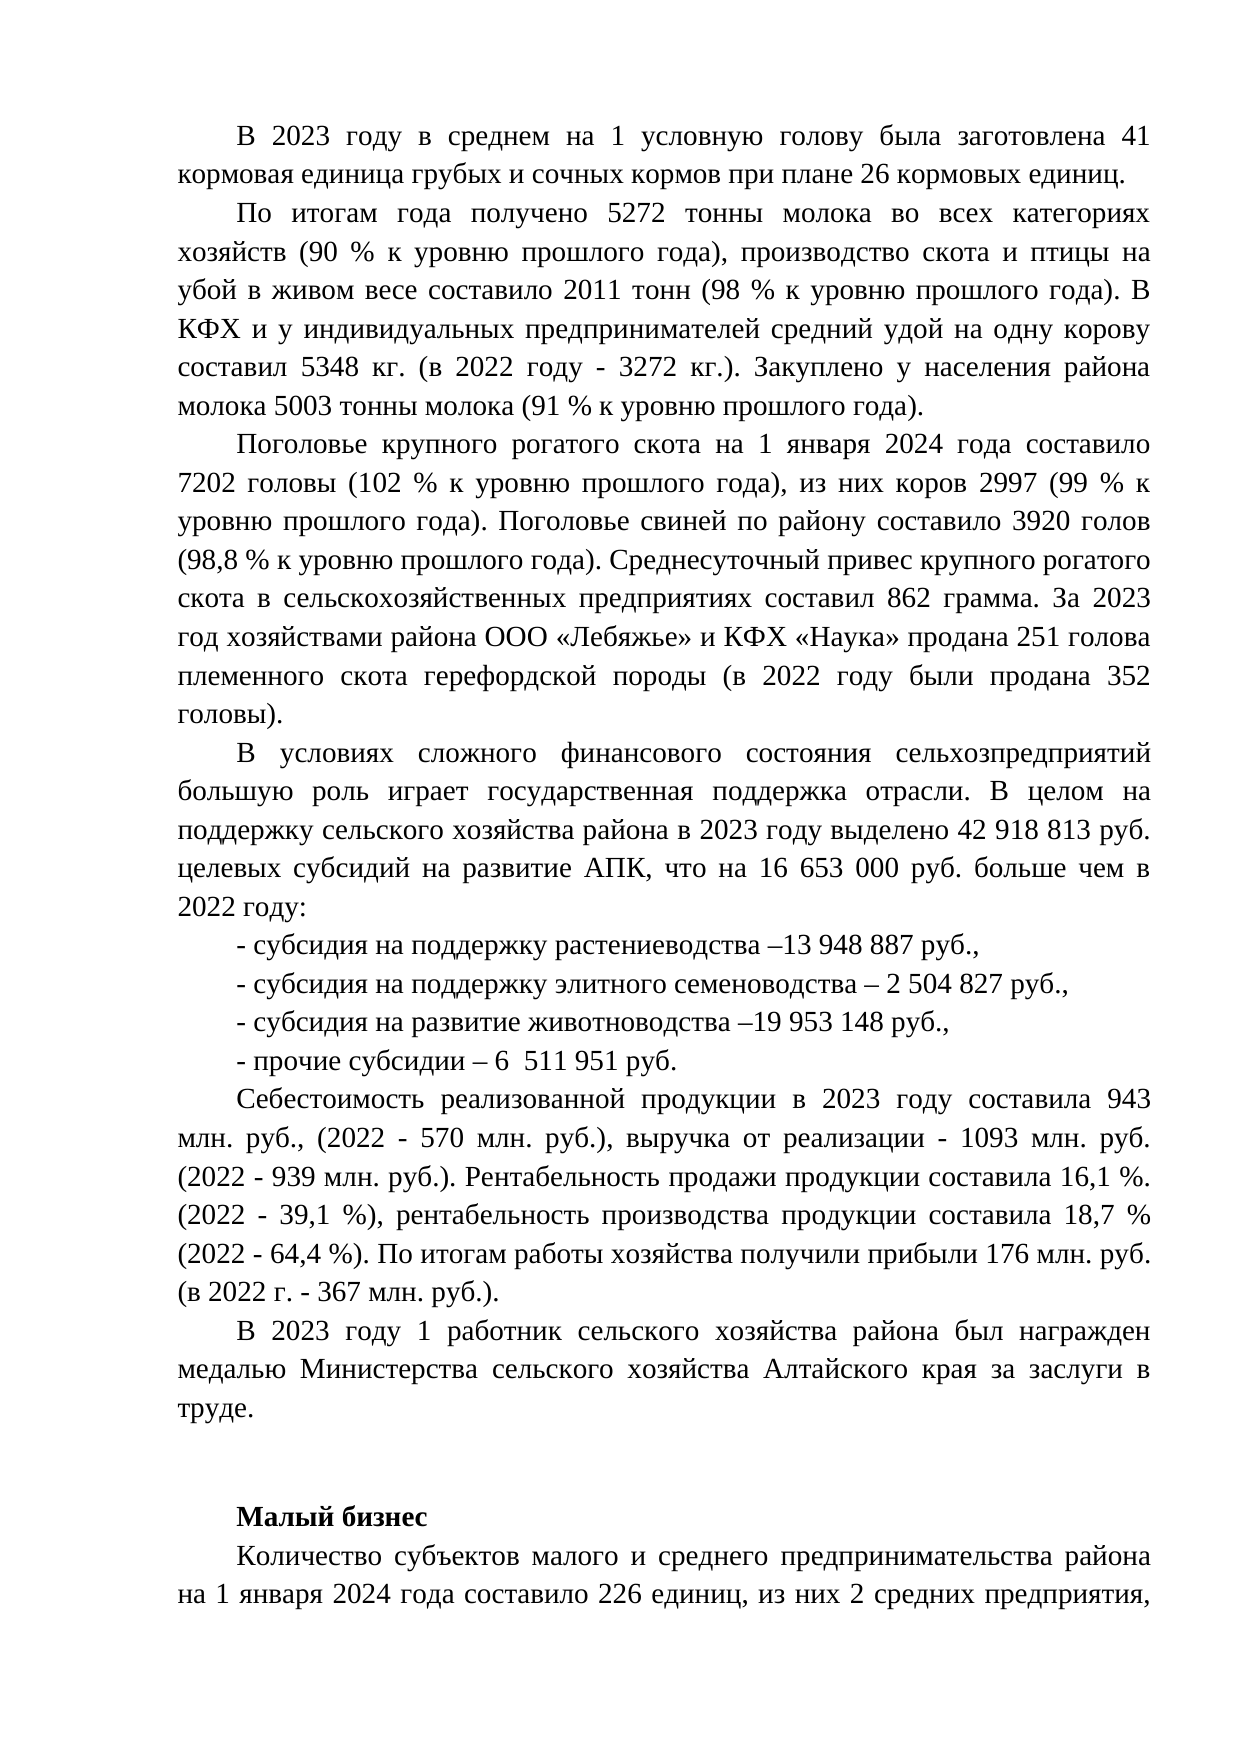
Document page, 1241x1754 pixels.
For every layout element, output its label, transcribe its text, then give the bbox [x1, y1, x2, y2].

text По итогам года получено 5272 тонны молока во всех категориях хозяйств (90 % к уровню прошлого года), производство скота и птицы на убой в живом весе составило 2011 тонн (98 % к уровню прошлого года). В КФХ и у индивидуальных предпринимателей средний удой на одну корову составил 5348 кг. (в 2022 году - 3272 кг.). Закуплено у населения района молока 5003 тонны молока (91 % к уровню прошлого года). [177, 195, 1152, 421]
text В 2023 году 1 работник сельского хозяйства района был награжден медалью Министерства сельского хозяйства Алтайского края за заслуги в труде. [177, 1313, 1152, 1423]
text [177, 1538, 1152, 1610]
text В 2023 году в среднем на 1 условную голову была заготовлена 41 кормовая единица грубых и сочных кормов при плане 26 кормовых единиц. [177, 118, 1152, 190]
text Себестоимость реализованной продукции в 2023 году составила 943 млн. руб., (2022 - 570 млн. руб.), выручка от реализации - 1093 млн. руб. (2022 - 939 млн. руб.). Рентабельность продажи продукции составила 16,1 %. (2022 - 39,1 %), рентабельность производства продукции составила 18,7 % (2022 - 64,4 %). По итогам работы хозяйства получили прибыли 176 млн. руб. (в 2022 г. - 367 млн. руб.). [177, 1082, 1152, 1308]
text В условиях сложного финансового состояния сельхозпредприятий большую роль играет государственная поддержка отрасли. В целом на поддержку сельского хозяйства района в 2023 году выделено 42 918 813 руб. целевых субсидий на развитие АПК, что на 16 653 000 руб. больше чем в 2022 году: [177, 735, 1152, 922]
text Поголовье крупного рогатого скота на 1 января 2024 года составило 7202 головы (102 % к уровню прошлого года), из них коров 2997 (99 % к уровню прошлого года). Поголовье свиней по району составило 3920 голов (98,8 % к уровню прошлого года). Среднесуточный привес крупного рогатого скота в сельскохозяйственных предприятиях составил 862 грамма. За 2023 год хозяйствами района ООО «Лебяжье» и КФХ «Наука» продана 251 голова племенного скота герефордской породы (в 2022 году были продана 352 головы). [177, 426, 1152, 730]
text - субсидия на развитие животноводства –19 953 148 руб., [177, 1004, 1152, 1038]
text Малый бизнес [177, 1499, 1152, 1533]
text - прочие субсидии – 6 511 951 руб. [177, 1043, 1152, 1077]
text - субсидия на поддержку растениеводства –13 948 887 руб., [177, 927, 1152, 961]
text - субсидия на поддержку элитного семеноводства – 2 504 827 руб., [177, 966, 1152, 999]
